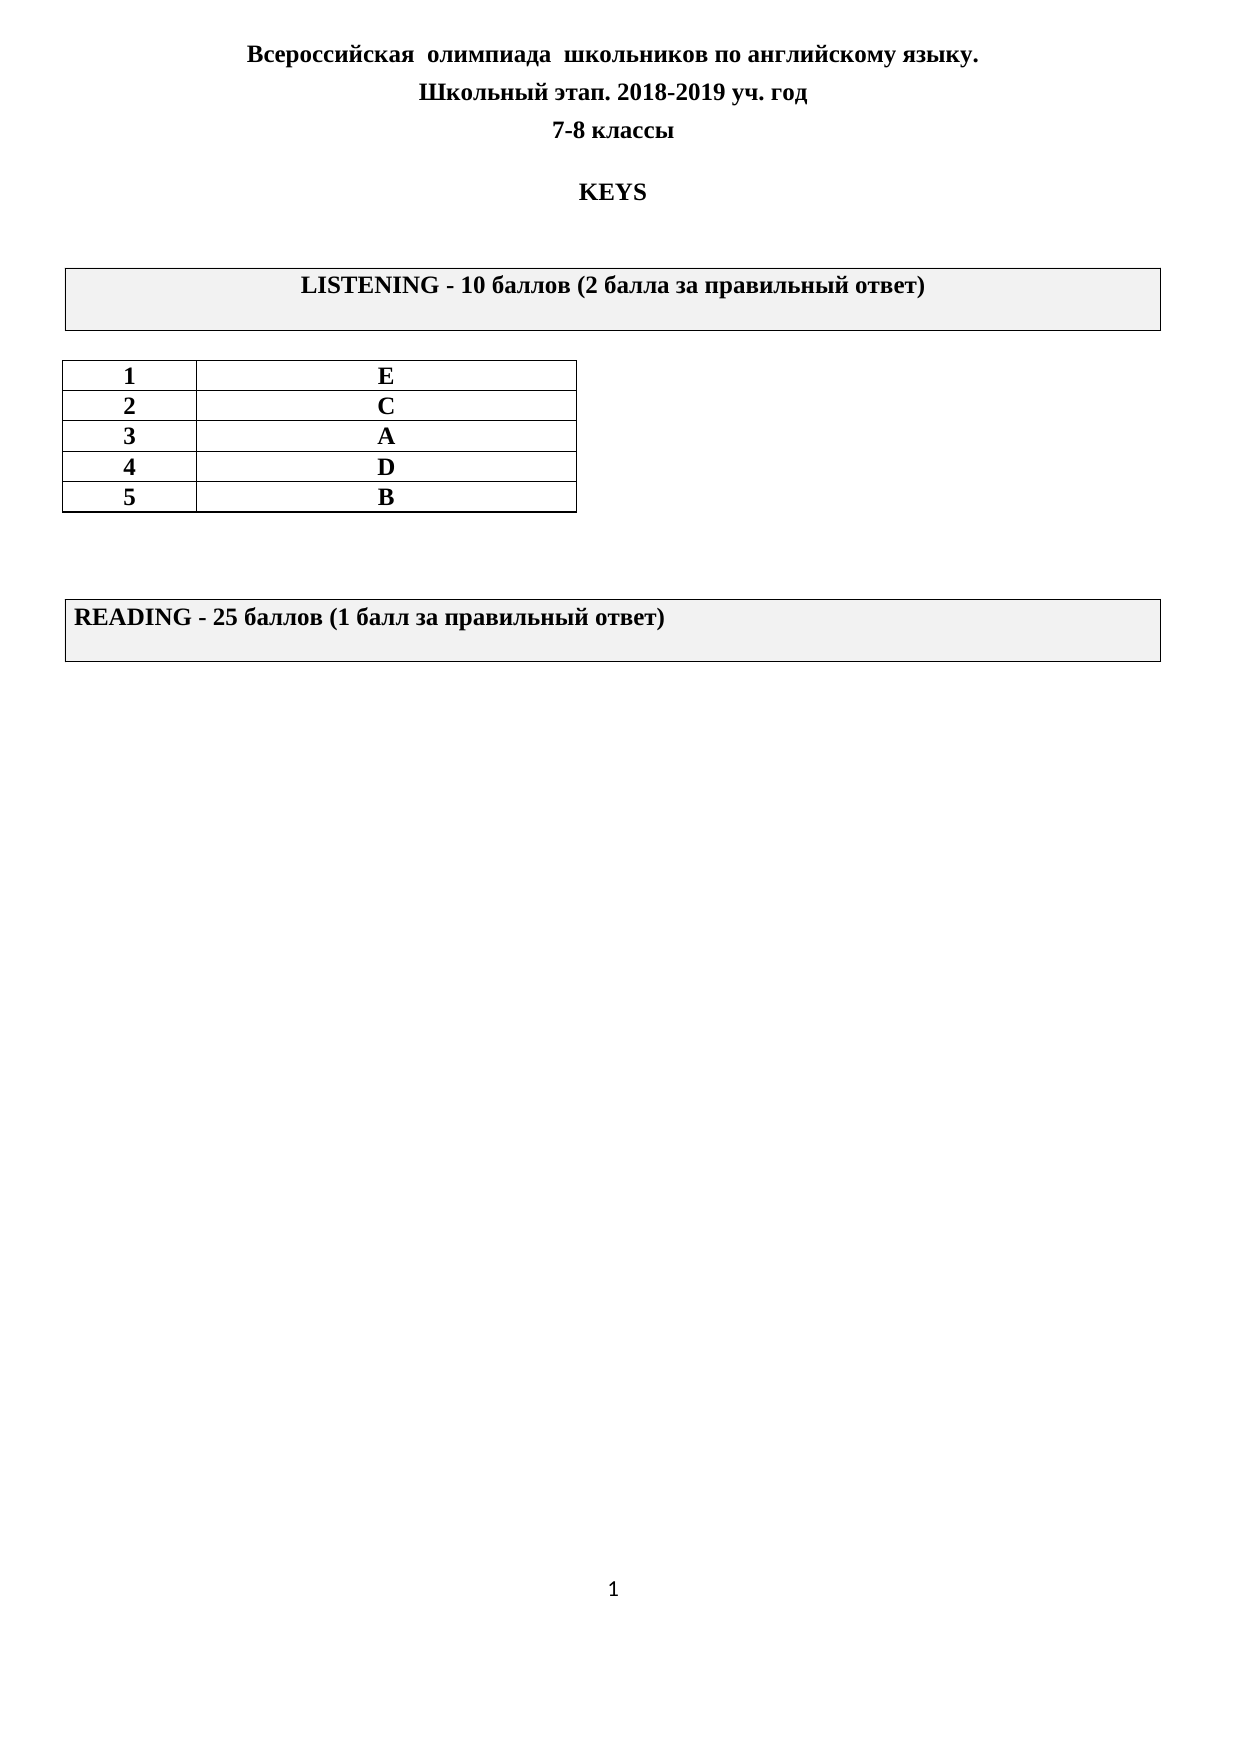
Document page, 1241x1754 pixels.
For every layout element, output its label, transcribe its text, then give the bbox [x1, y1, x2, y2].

text 7-8 классы [74, 115, 1152, 144]
table_cell 3 [63, 421, 196, 451]
text Всероссийская олимпиада школьников по английскому языку. [74, 39, 1152, 68]
text Школьный этап. 2018-2019 уч. год [74, 77, 1152, 106]
text READING - 25 баллов (1 балл за правильный ответ) [66, 600, 1160, 627]
text KEYS [74, 177, 1152, 206]
table_header E [197, 361, 576, 390]
table_header 1 [63, 361, 196, 390]
table_cell B [197, 482, 576, 511]
table_cell A [197, 421, 576, 451]
text LISTENING - 10 баллов (2 балла за правильный ответ) [66, 269, 1160, 296]
table_cell 5 [63, 482, 196, 511]
table_cell C [197, 391, 576, 420]
table_cell 4 [63, 452, 196, 481]
table_cell 2 [63, 391, 196, 420]
table_cell D [197, 452, 576, 481]
